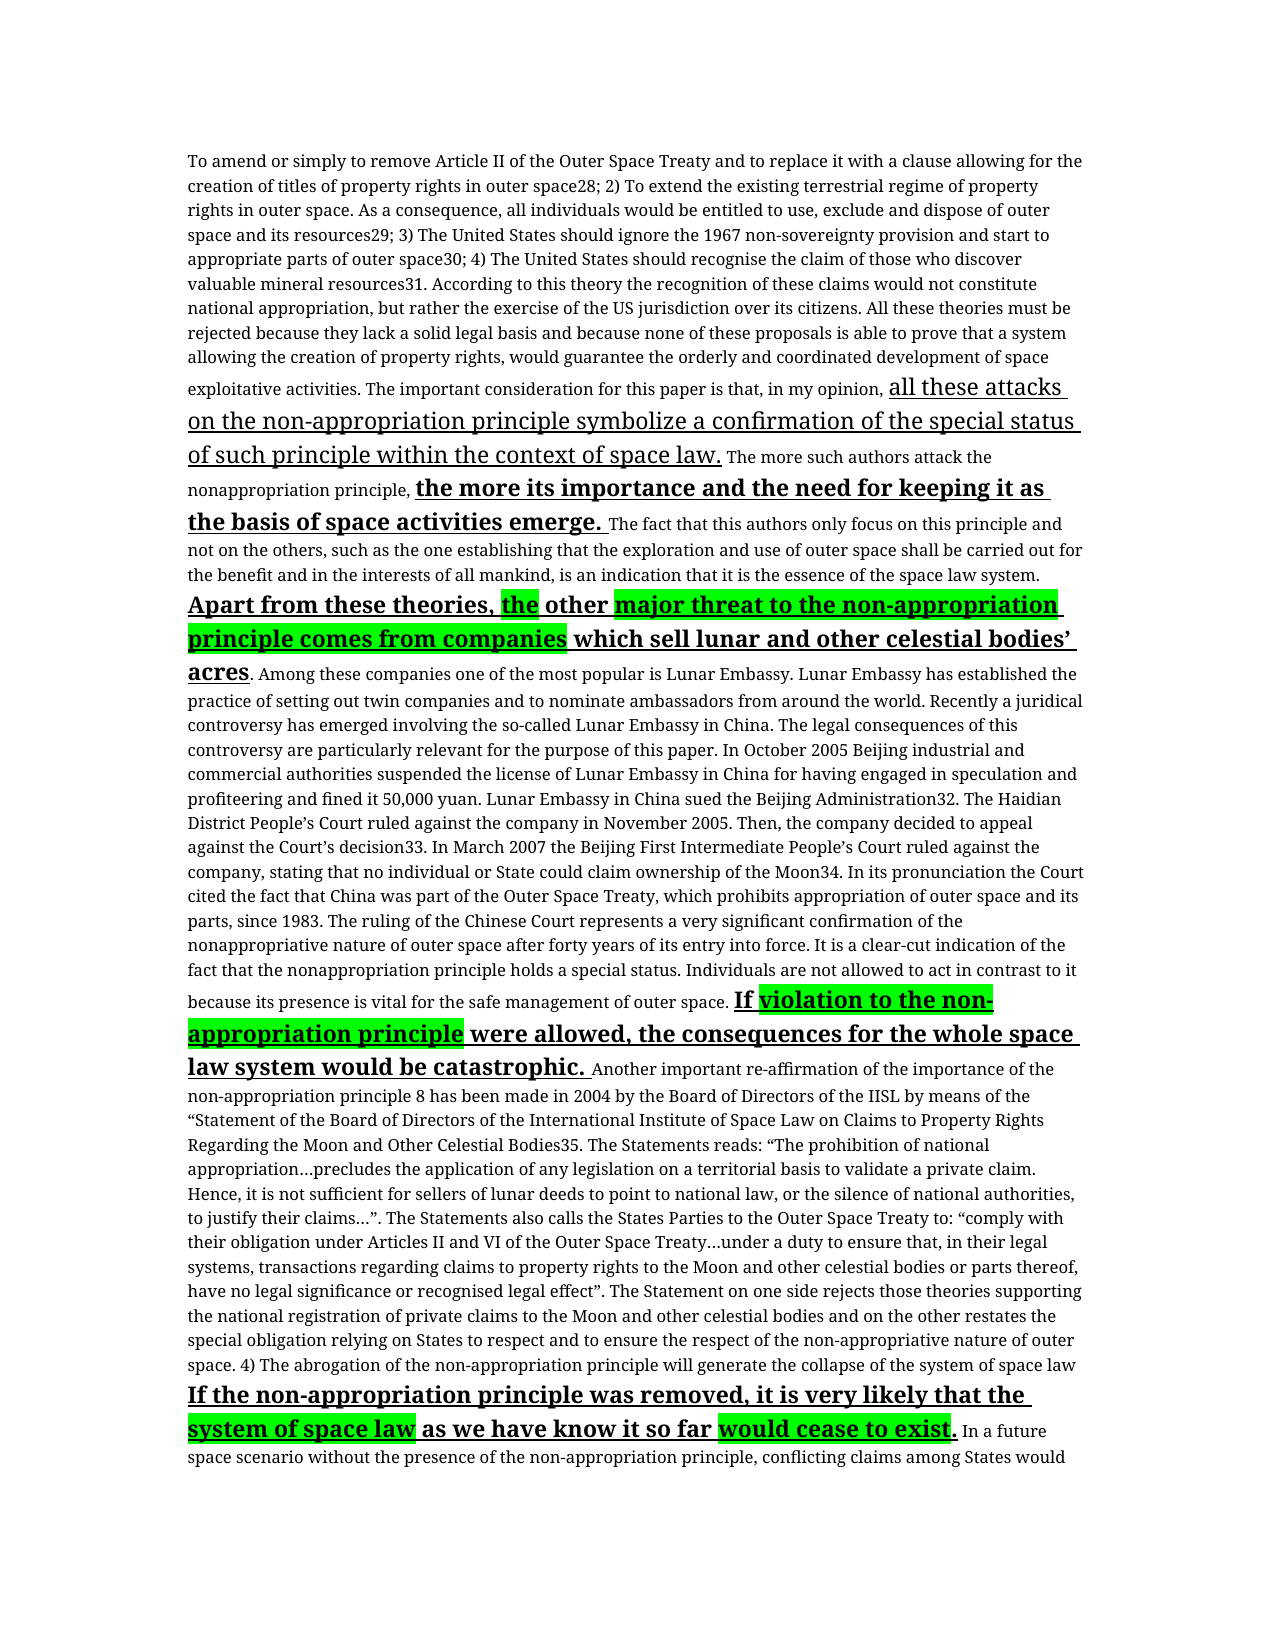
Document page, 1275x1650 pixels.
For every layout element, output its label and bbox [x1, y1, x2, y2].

text [187, 150, 1087, 1468]
